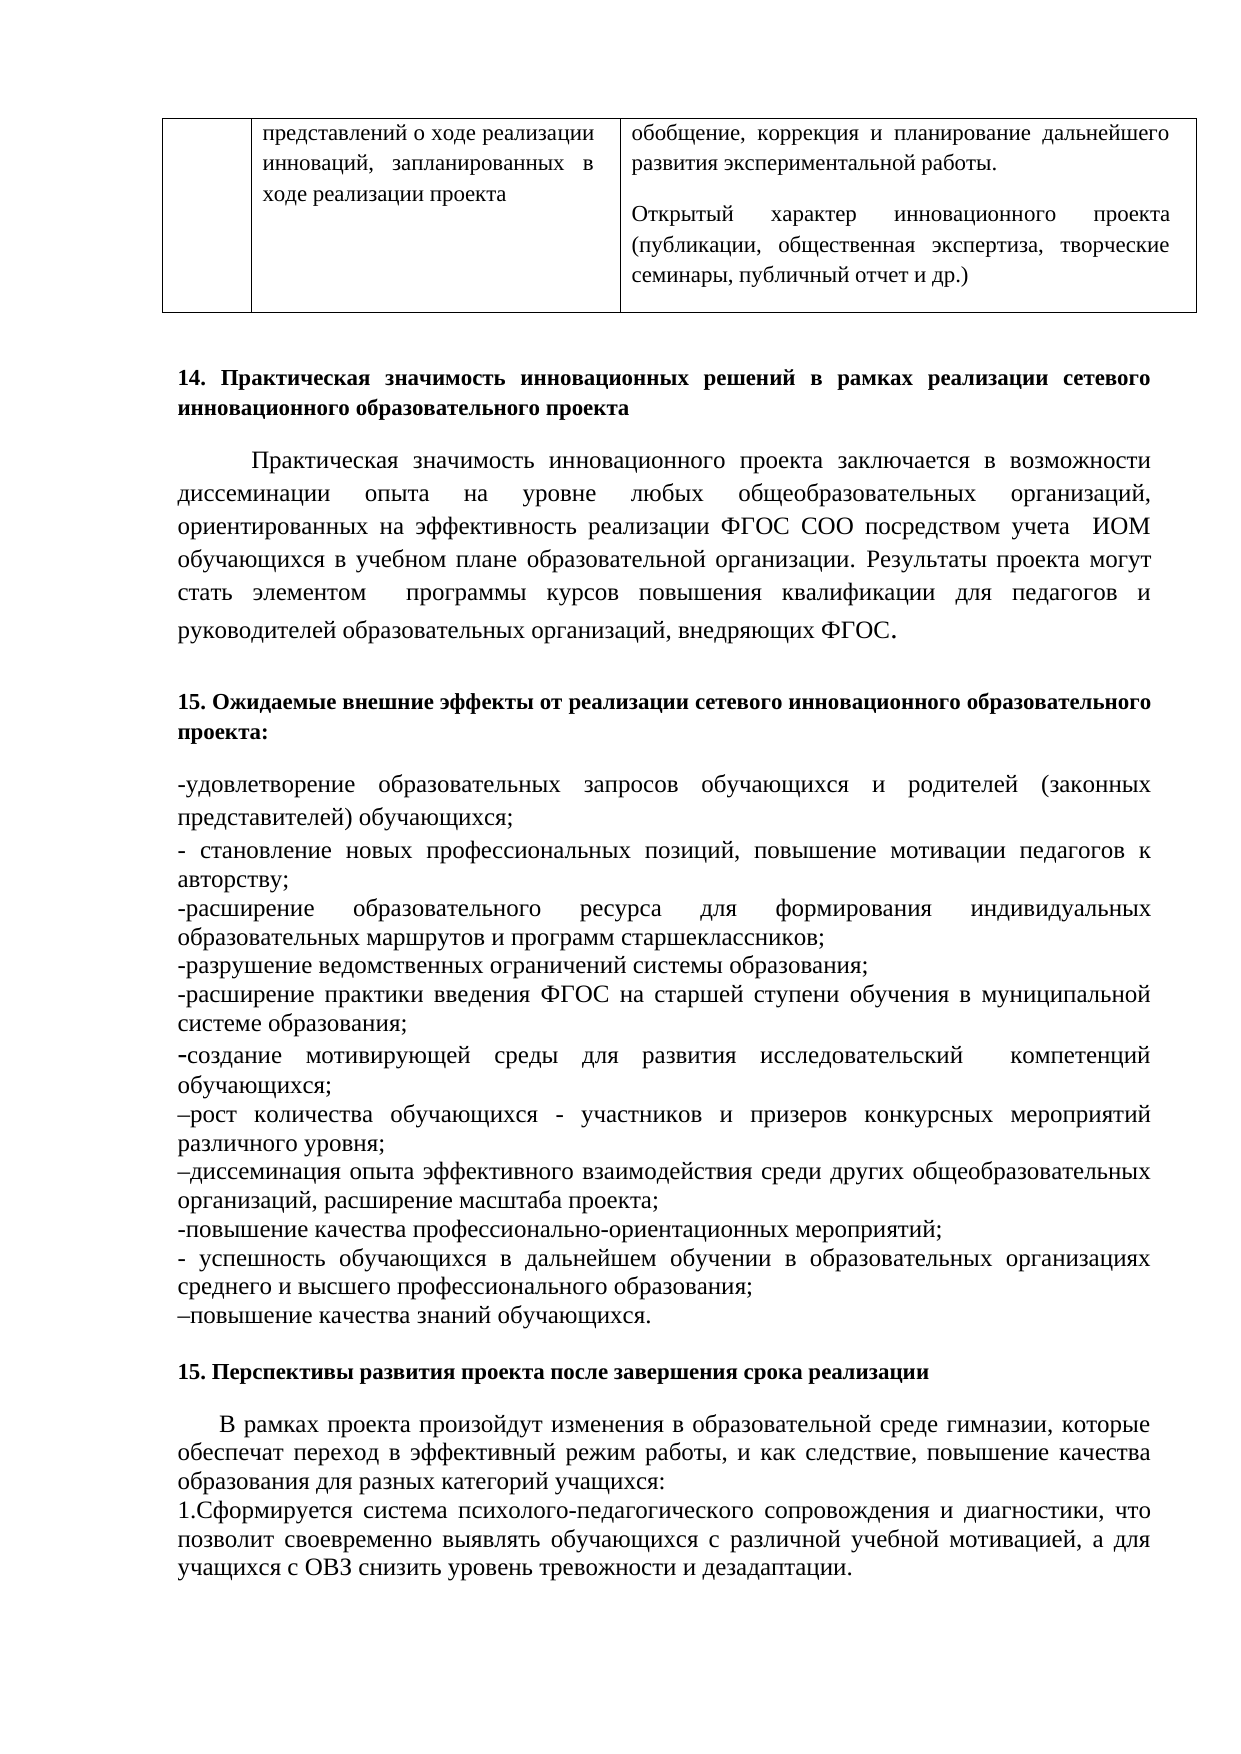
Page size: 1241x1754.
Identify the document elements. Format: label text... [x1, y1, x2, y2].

text -расширение образовательного ресурса для формирования индивидуальных образовательных маршрутов и программ старшеклассников; [177, 893, 1152, 950]
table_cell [252, 119, 620, 312]
text 1.Сформируется система психолого-педагогического сопровождения и диагностики, что позволит своевременно выявлять обучающихся с различной учебной мотивацией, а для учащихся с ОВЗ снизить уровень тревожности и дезадаптации. [177, 1495, 1152, 1581]
text В рамках проекта произойдут изменения в образовательной среде гимназии, которые обеспечат переход в эффективный режим работы, и как следствие, повышение качества образования для разных категорий учащихся: [177, 1409, 1152, 1495]
text 14. Практическая значимость инновационных решений в рамках реализации сетевого инновационного образовательного проекта [177, 364, 1152, 421]
text -создание мотивирующей среды для развития исследовательский компетенций обучающихся; [177, 1037, 1152, 1099]
text –диссеминация опыта эффективного взаимодействия среди других общеобразовательных организаций, расширение масштаба проекта; [177, 1156, 1152, 1214]
text 15. Ожидаемые внешние эффекты от реализации сетевого инновационного образовательного проекта: [177, 688, 1152, 745]
text - успешность обучающихся в дальнейшем обучении в образовательных организациях среднего и высшего профессионального образования; [177, 1243, 1152, 1300]
text 15. Перспективы развития проекта после завершения срока реализации [177, 1358, 1152, 1384]
text - становление новых профессиональных позиций, повышение мотивации педагогов к авторству; [177, 835, 1152, 893]
text -удовлетворение образовательных запросов обучающихся и родителей (законных представителей) обучающихся; [177, 769, 1152, 831]
text Практическая значимость инновационного проекта заключается в возможности диссеминации опыта на уровне любых общеобразовательных организаций, ориентированных на эффективность реализации ФГОС СОО посредством учета ИОМ обучающихся в учебном плане образовательной организации. Результаты проекта могут стать элементом программы курсов повышения квалификации для педагогов и руководителей образовательных организаций, внедряющих ФГОС. [177, 445, 1152, 644]
text –повышение качества знаний обучающихся. [177, 1300, 1152, 1329]
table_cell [621, 119, 1196, 312]
table_cell 7 [163, 119, 251, 312]
text -расширение практики введения ФГОС на старшей ступени обучения в муниципальной системе образования; [177, 979, 1152, 1037]
text -разрушение ведомственных ограничений системы образования; [177, 950, 1152, 979]
text –рост количества обучающихся - участников и призеров конкурсных мероприятий различного уровня; [177, 1099, 1152, 1156]
text -повышение качества профессионально-ориентационных мероприятий; [177, 1214, 1152, 1243]
